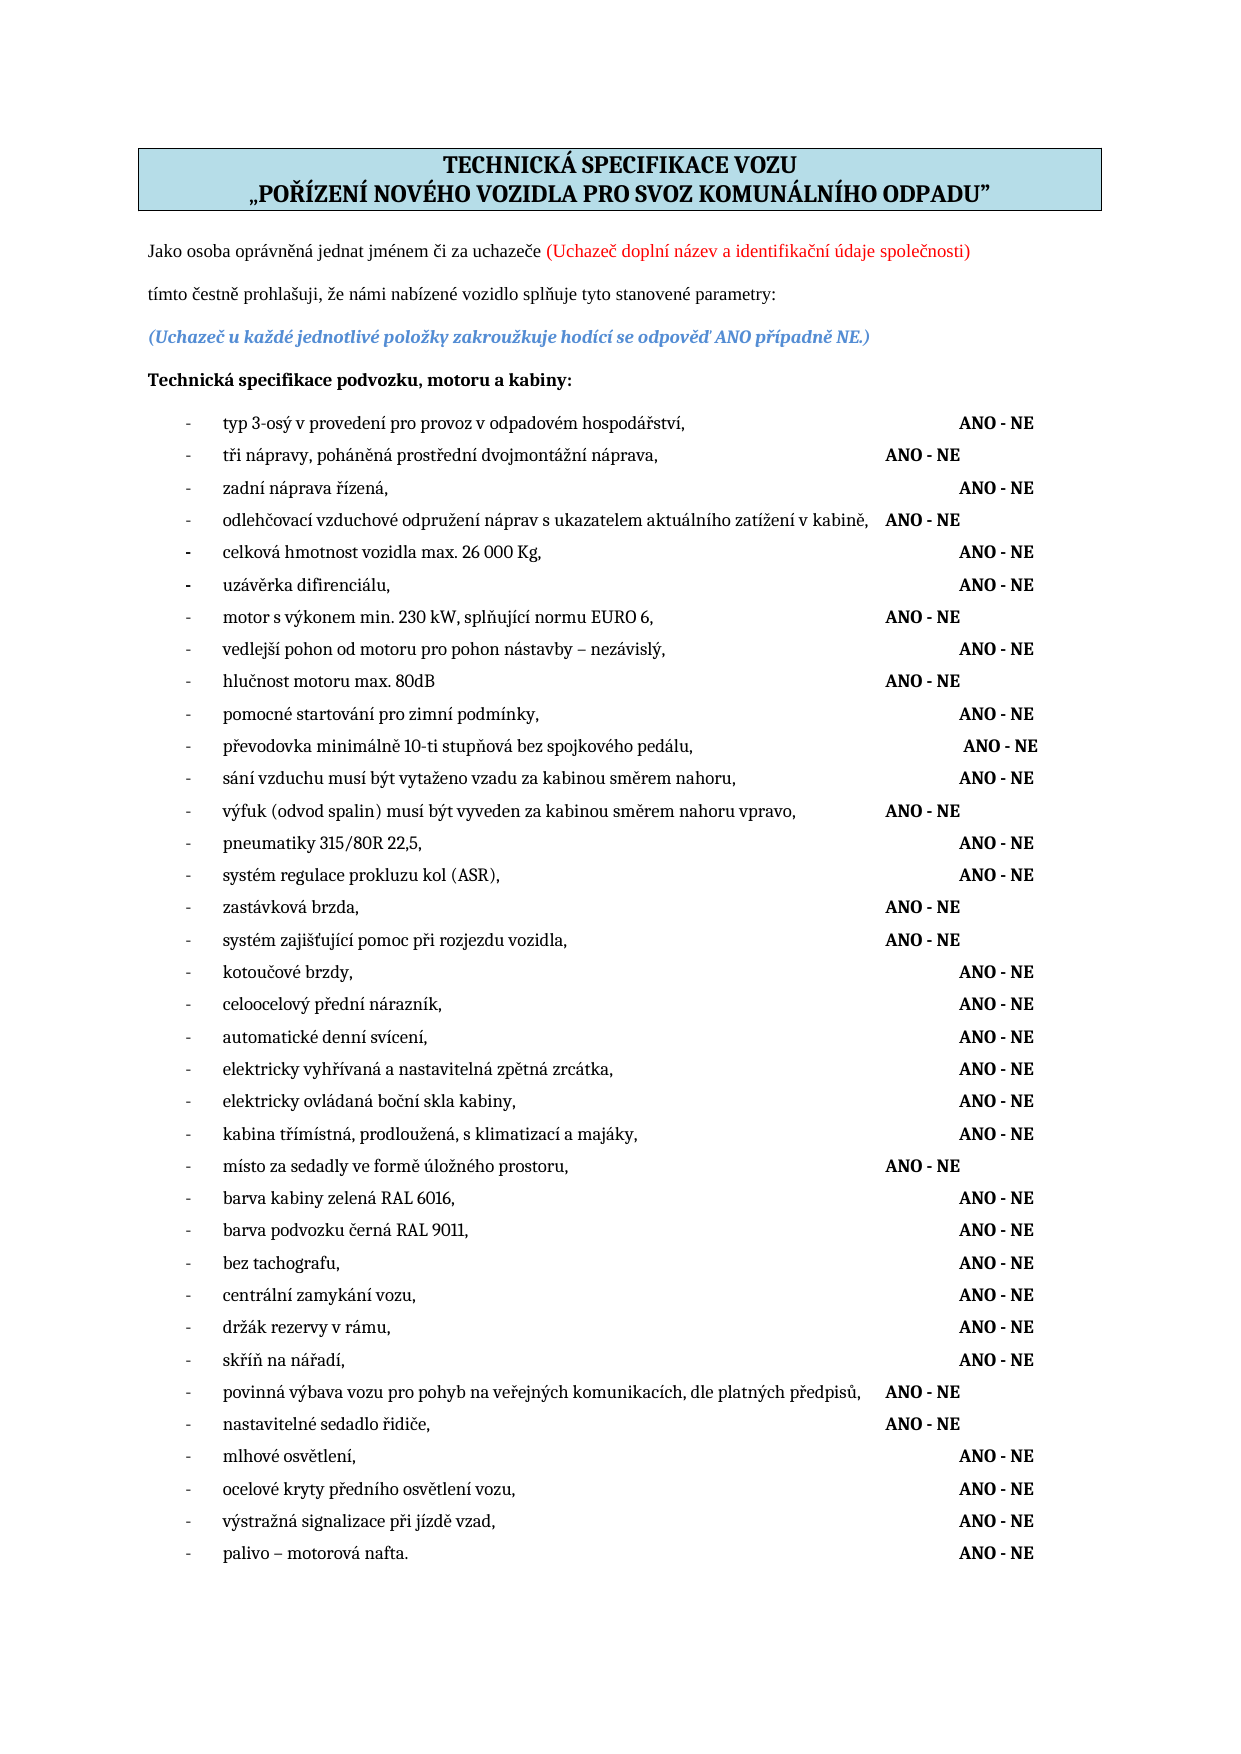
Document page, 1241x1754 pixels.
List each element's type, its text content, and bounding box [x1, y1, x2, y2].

list sání vzduchu musí být vytaženo vzadu za kabinou směrem nahoru, ANO - NE [185, 768, 1093, 789]
text Technická specifikace podvozku, motoru a kabiny: [148, 369, 1093, 391]
list ocelové kryty předního osvětlení vozu, ANO - NE [185, 1478, 1093, 1500]
list celoocelový přední nárazník, ANO - NE [185, 994, 1093, 1015]
list barva podvozku černá RAL 9011, ANO - NE [185, 1220, 1093, 1241]
list pneumatiky 315/80R 22,5, ANO - NE [185, 832, 1093, 854]
list zadní náprava řízená, ANO - NE [185, 477, 1093, 499]
list tři nápravy, poháněná prostřední dvojmontážní náprava, ANO - NE [185, 445, 1093, 466]
list systém zajišťující pomoc při rozjezdu vozidla, ANO - NE [185, 929, 1093, 951]
text Jako osoba oprávněná jednat jménem či za uchazeče (Uchazeč doplní název a identifikační údaje společnosti) [148, 240, 1093, 262]
list odlehčovací vzduchové odpružení náprav s ukazatelem aktuálního zatížení v kabině, ANO - NE [185, 509, 1093, 531]
text „POŘÍZENÍ NOVÉHO VOZIDLA PRO SVOZ KOMUNÁLNÍHO ODPADU” [139, 176, 1101, 210]
list kabina třímístná, prodloužená, s klimatizací a majáky, ANO - NE [185, 1123, 1093, 1144]
text (Uchazeč u každé jednotlivé položky zakroužkuje hodící se odpověď ANO případně NE.) [148, 326, 1093, 348]
list centrální zamykání vozu, ANO - NE [185, 1284, 1093, 1306]
list celková hmotnost vozidla max. 26 000 Kg, ANO - NE [185, 542, 1093, 563]
list zastávková brzda, ANO - NE [185, 897, 1093, 918]
list elektricky ovládaná boční skla kabiny, ANO - NE [185, 1091, 1093, 1112]
list hlučnost motoru max. 80dB ANO - NE [185, 671, 1093, 692]
list skříň na nářadí, ANO - NE [185, 1349, 1093, 1371]
list motor s výkonem min. 230 kW, splňující normu EURO 6, ANO - NE [185, 606, 1093, 628]
text TECHNICKÁ SPECIFIKACE VOZU [139, 149, 1101, 176]
list povinná výbava vozu pro pohyb na veřejných komunikacích, dle platných předpisů, ANO - NE [185, 1381, 1093, 1403]
list automatické denní svícení, ANO - NE [185, 1026, 1093, 1048]
list systém regulace prokluzu kol (ASR), ANO - NE [185, 865, 1093, 886]
list typ 3-osý v provedení pro provoz v odpadovém hospodářství, ANO - NE [185, 413, 1093, 434]
list mlhové osvětlení, ANO - NE [185, 1446, 1093, 1467]
text tímto čestně prohlašuji, že námi nabízené vozidlo splňuje tyto stanovené parametry: [148, 283, 1093, 305]
list nastavitelné sedadlo řidiče, ANO - NE [185, 1414, 1093, 1435]
list vedlejší pohon od motoru pro pohon nástavby – nezávislý, ANO - NE [185, 639, 1093, 660]
list barva kabiny zelená RAL 6016, ANO - NE [185, 1188, 1093, 1209]
list uzávěrka difirenciálu, ANO - NE [185, 574, 1093, 596]
list držák rezervy v rámu, ANO - NE [185, 1317, 1093, 1338]
list elektricky vyhřívaná a nastavitelná zpětná zrcátka, ANO - NE [185, 1058, 1093, 1080]
list výfuk (odvod spalin) musí být vyveden za kabinou směrem nahoru vpravo, ANO - NE [185, 800, 1093, 822]
list převodovka minimálně 10-ti stupňová bez spojkového pedálu, ANO - NE [185, 736, 1093, 757]
list bez tachografu, ANO - NE [185, 1252, 1093, 1274]
list místo za sedadly ve formě úložného prostoru, ANO - NE [185, 1155, 1093, 1177]
list kotoučové brzdy, ANO - NE [185, 962, 1093, 983]
list výstražná signalizace při jízdě vzad, ANO - NE [185, 1511, 1093, 1532]
list palivo – motorová nafta. ANO - NE [185, 1543, 1093, 1564]
list pomocné startování pro zimní podmínky, ANO - NE [185, 703, 1093, 725]
